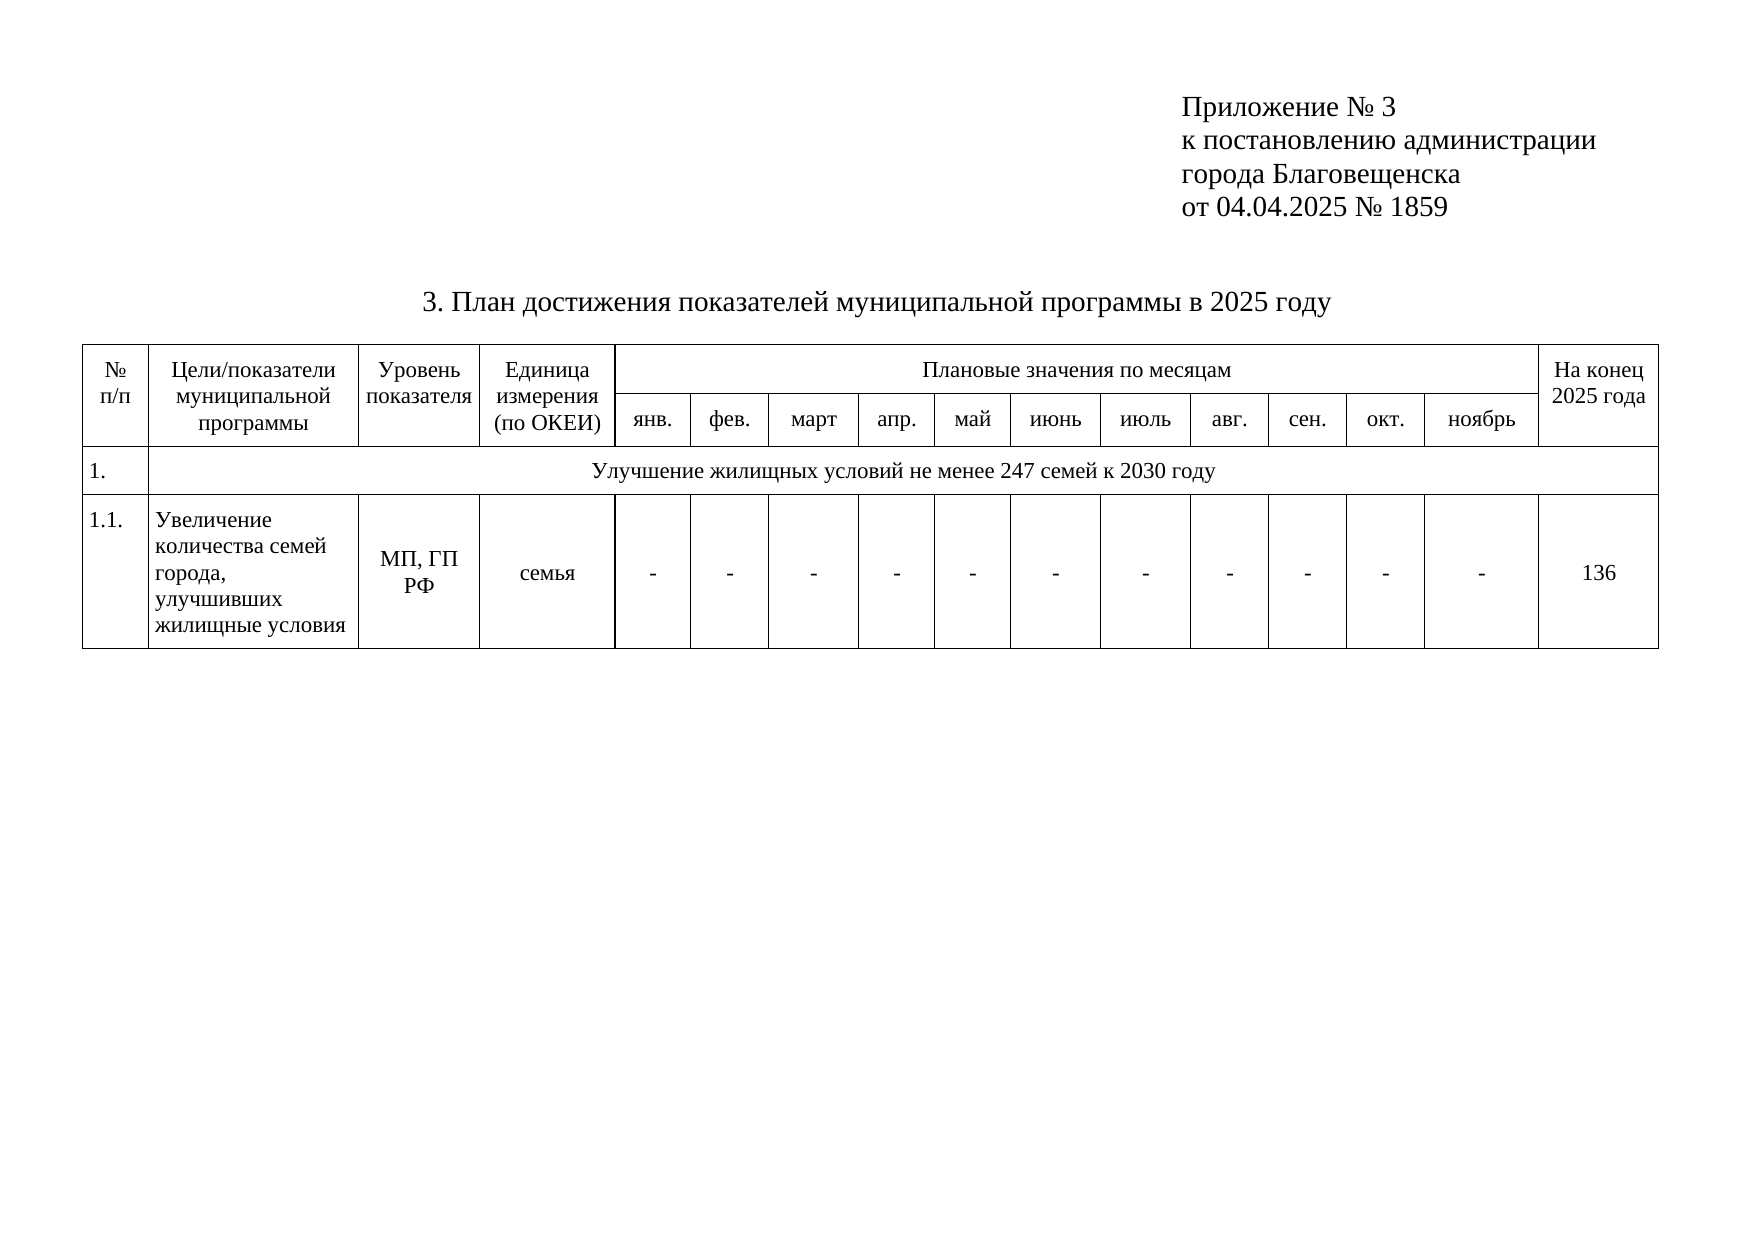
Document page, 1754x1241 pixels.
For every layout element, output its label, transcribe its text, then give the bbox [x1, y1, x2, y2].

table_cell Улучшение жилищных условий не менее 247 семей к 2030 году [149, 447, 1658, 494]
table_cell апр. [859, 394, 934, 446]
table_cell фев. [691, 394, 768, 446]
table_cell - [1011, 495, 1100, 648]
table_cell окт. [1347, 394, 1424, 446]
text от 04.04.2025 № 1859 [1181, 189, 1665, 223]
text города Благовещенска [1181, 156, 1665, 189]
table_cell июнь [1011, 394, 1100, 446]
table_cell 1. [83, 447, 148, 494]
table_cell авг. [1191, 394, 1268, 446]
table_cell - [691, 495, 768, 648]
table_header Плановые значения по месяцам [616, 345, 1538, 393]
table_cell семья [480, 495, 614, 648]
table_cell июль [1101, 394, 1190, 446]
table_header Уровень показателя [359, 345, 479, 446]
table_cell март [769, 394, 858, 446]
table_cell - [1425, 495, 1538, 648]
table_header На конец 2025 года [1539, 345, 1658, 446]
table_cell - [859, 495, 934, 648]
table_cell - [769, 495, 858, 648]
table_cell - [1101, 495, 1190, 648]
table_cell 1.1. [83, 495, 148, 648]
text к постановлению администрации [1181, 122, 1665, 156]
table_header Единица измерения (по ОКЕИ) [480, 345, 614, 446]
table_cell янв. [616, 394, 690, 446]
table_cell МП, ГП РФ [359, 495, 479, 648]
table_cell сен. [1269, 394, 1346, 446]
table_cell Увеличение количества семей города, улучшивших жилищные условия [149, 495, 358, 648]
table_cell - [1347, 495, 1424, 648]
table_cell май [935, 394, 1010, 446]
table_header № п/п [83, 345, 148, 446]
table_cell - [616, 495, 690, 648]
table_cell - [1191, 495, 1268, 648]
table_cell - [1269, 495, 1346, 648]
title 3. План достижения показателей муниципальной программы в 2025 году [89, 284, 1665, 318]
text Приложение № 3 [1181, 89, 1665, 122]
table_cell 136 [1539, 495, 1658, 648]
table_cell ноябрь [1425, 394, 1538, 446]
table_cell - [935, 495, 1010, 648]
table_header Цели/показатели муниципальной программы [149, 345, 358, 446]
